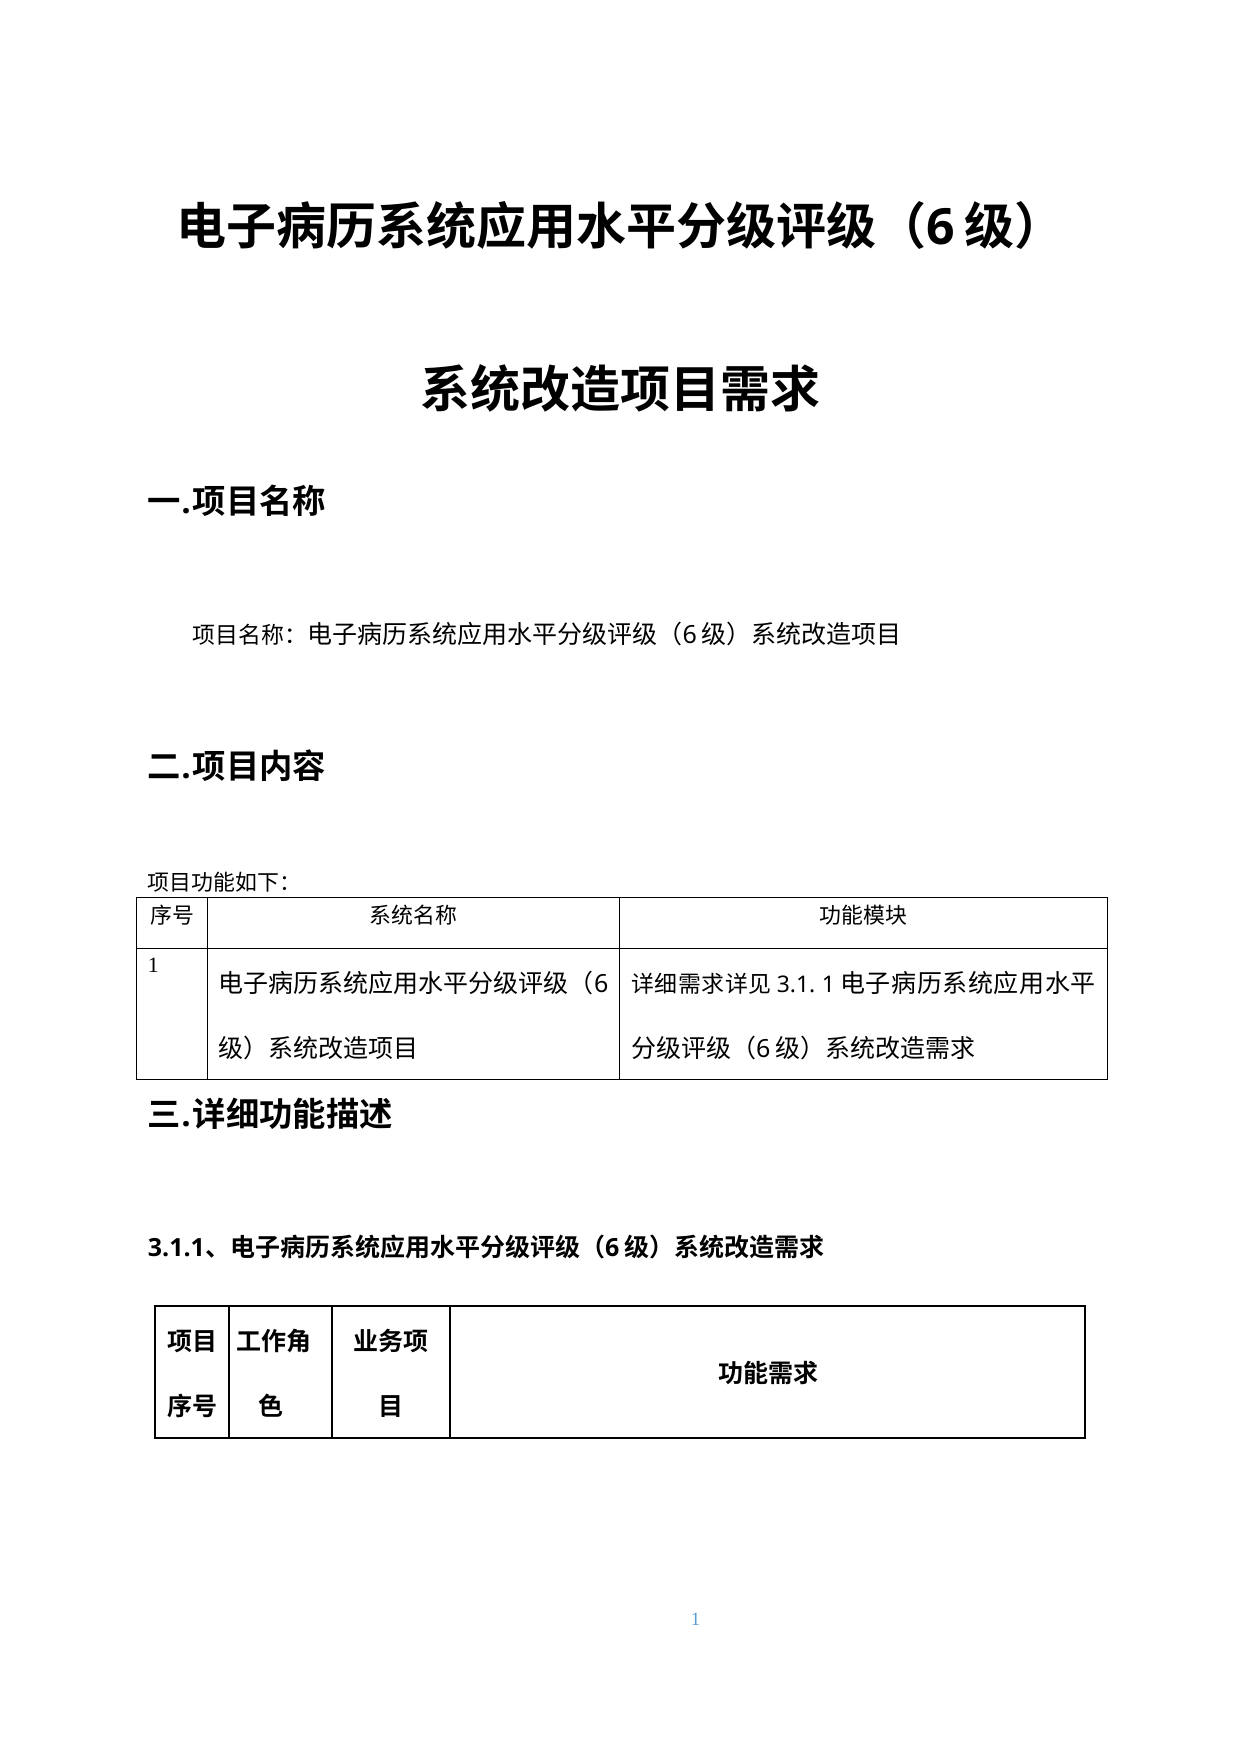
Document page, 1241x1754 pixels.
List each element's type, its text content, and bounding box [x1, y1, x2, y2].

text 电子病历系统应用水平分级评级（6级） [148, 174, 1092, 272]
text 项目功能如下： [148, 864, 1092, 897]
subtitle 详细功能描述 [148, 1080, 1092, 1145]
table_header 项目序号 [156, 1307, 228, 1437]
subtitle 项目内容 [148, 731, 1092, 796]
table_cell 电子病历系统应用水平分级评级（6级）系统改造项目 [208, 949, 619, 1079]
text 系统改造项目需求 [148, 337, 1092, 434]
table_cell 1 [137, 949, 207, 1079]
table_header 系统名称 [208, 898, 619, 948]
table_header 功能需求 [451, 1307, 1084, 1437]
subtitle 项目名称 [148, 467, 1092, 532]
table_cell 详细需求详见3.1. 1电子病历系统应用水平分级评级（6级）系统改造需求 [620, 949, 1107, 1079]
table_header 业务项目 [333, 1307, 449, 1437]
table_header 工作角色 [230, 1307, 331, 1437]
text 项目名称：电子病历系统应用水平分级评级（6级）系统改造项目 [193, 600, 1092, 665]
table_header 序号 [137, 898, 207, 948]
subtitle 3.1.1、电子病历系统应用水平分级评级（6级）系统改造需求 [148, 1213, 1092, 1278]
table_header 功能模块 [620, 898, 1107, 948]
